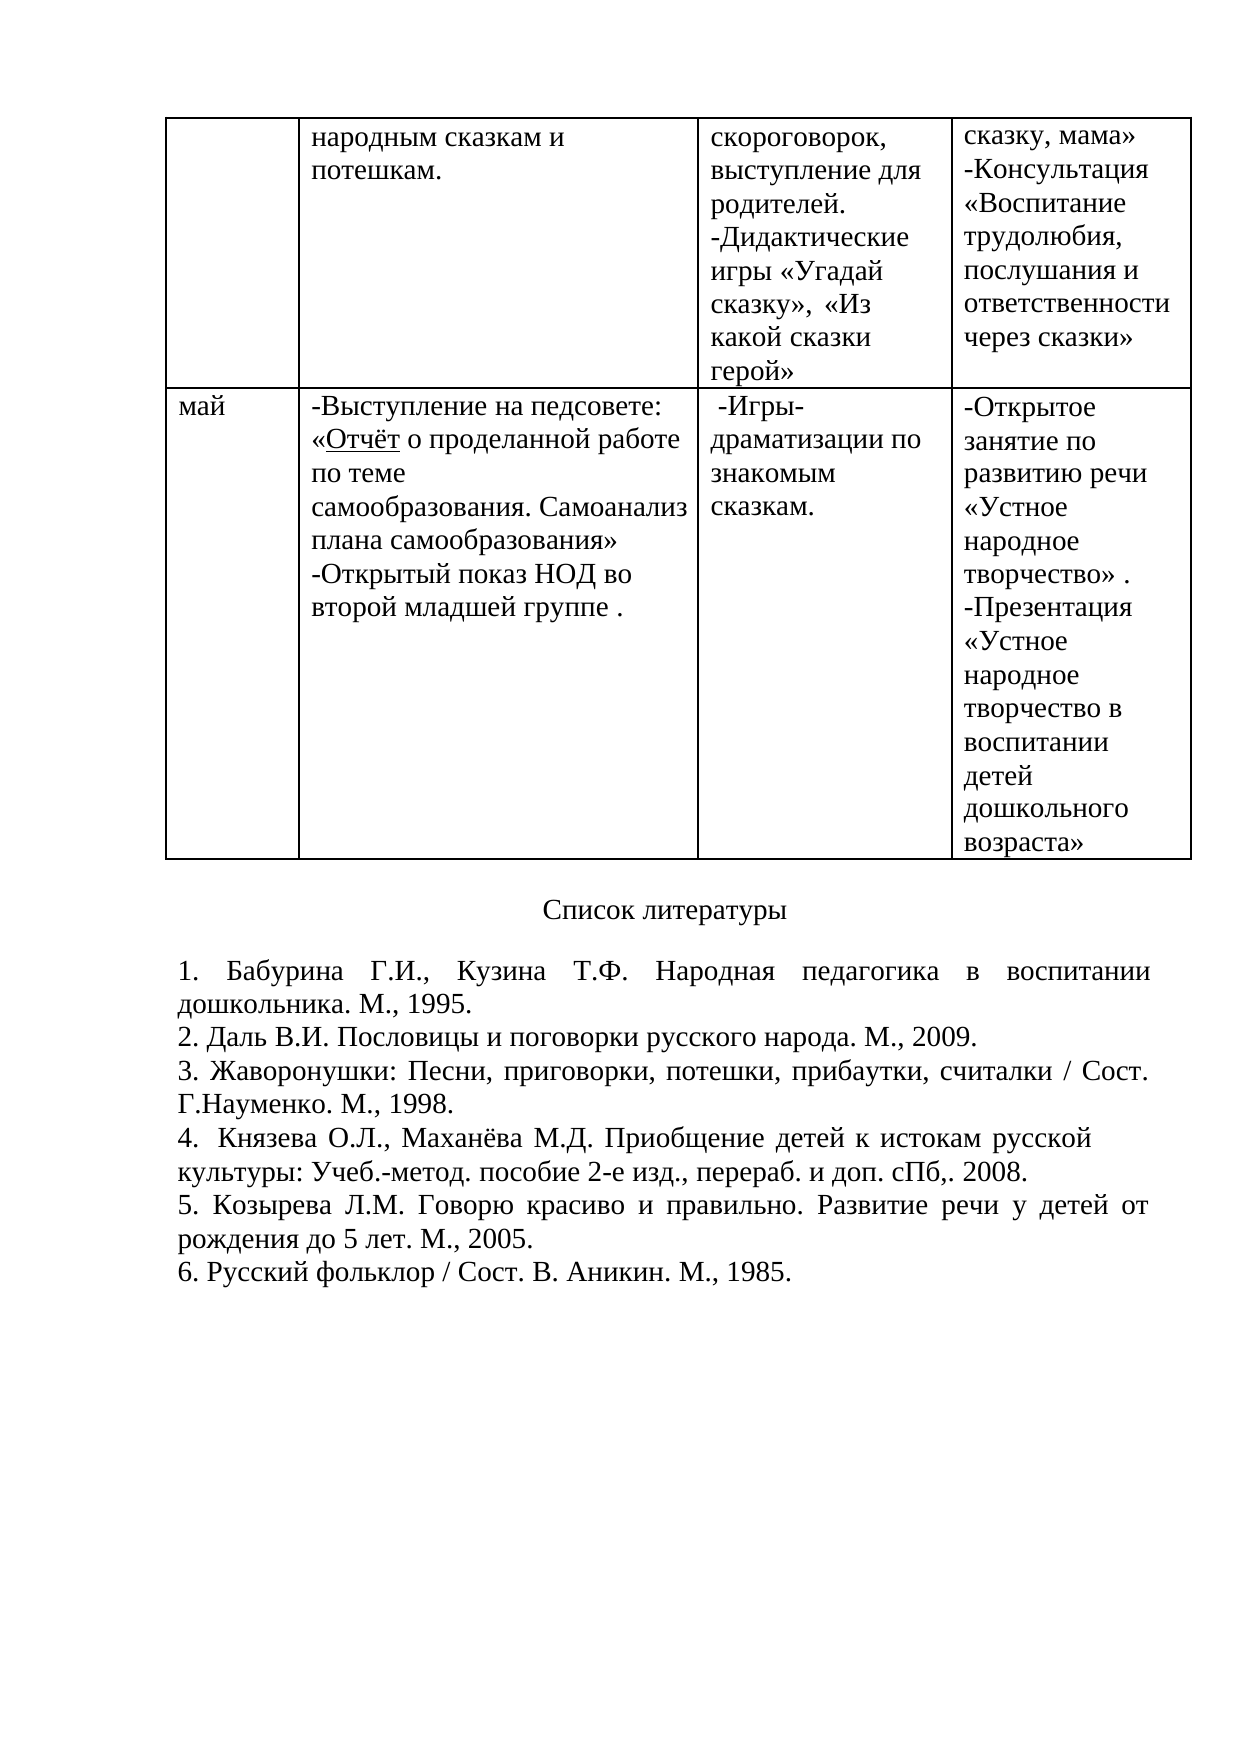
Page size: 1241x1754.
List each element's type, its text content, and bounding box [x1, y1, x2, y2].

list Бабурина Г.И., Кузина Т.Ф. Народная педагогика в воспитании дошкольника. М., 1995. [177, 953, 1151, 1020]
list Жаворонушки: Песни, приговорки, потешки, прибаутки, считалки / Сост. Г.Науменко. М., 1998. [177, 1053, 1151, 1120]
list Даль В.И. Пословицы и поговорки русского народа. М., 2009. [177, 1020, 1205, 1053]
table_header народным сказкам и потешкам. [300, 119, 697, 387]
table_header [167, 119, 298, 387]
table_header скороговорок, выступление для родителей. -Дидактические игры «Угадай сказку», «Из какой сказки герой» [699, 119, 951, 387]
text Список литературы [541, 892, 789, 926]
list Князева О.Л., Маханёва М.Д. Приобщение детей к истокам русской культуры: Учеб.-метод. пособие 2-е изд., перераб. и доп. сПб,. 2008. [177, 1120, 1152, 1187]
table_cell -Игры- драматизации по знакомым сказкам. [699, 389, 951, 858]
list Русский фольклор / Сост. В. Аникин. М., 1985. [177, 1254, 1205, 1288]
table_cell -Выступление на педсовете: «Отчёт о проделанной работе по теме самообразования. Самоанализ плана самообразования» -Открытый показ НОД во второй младшей группе . [300, 389, 697, 858]
table_cell май [167, 389, 298, 858]
table_cell -Открытое занятие по развитию речи «Устное народное творчество» . -Презентация «Устное народное творчество в воспитании детей дошкольного возраста» [953, 389, 1190, 858]
list Козырева Л.М. Говорю красиво и правильно. Развитие речи у детей от рождения до 5 лет. М., 2005. [177, 1187, 1151, 1254]
table_header сказку, мама» -Консультация «Воспитание трудолюбия, послушания и ответственности через сказки» [953, 119, 1190, 387]
